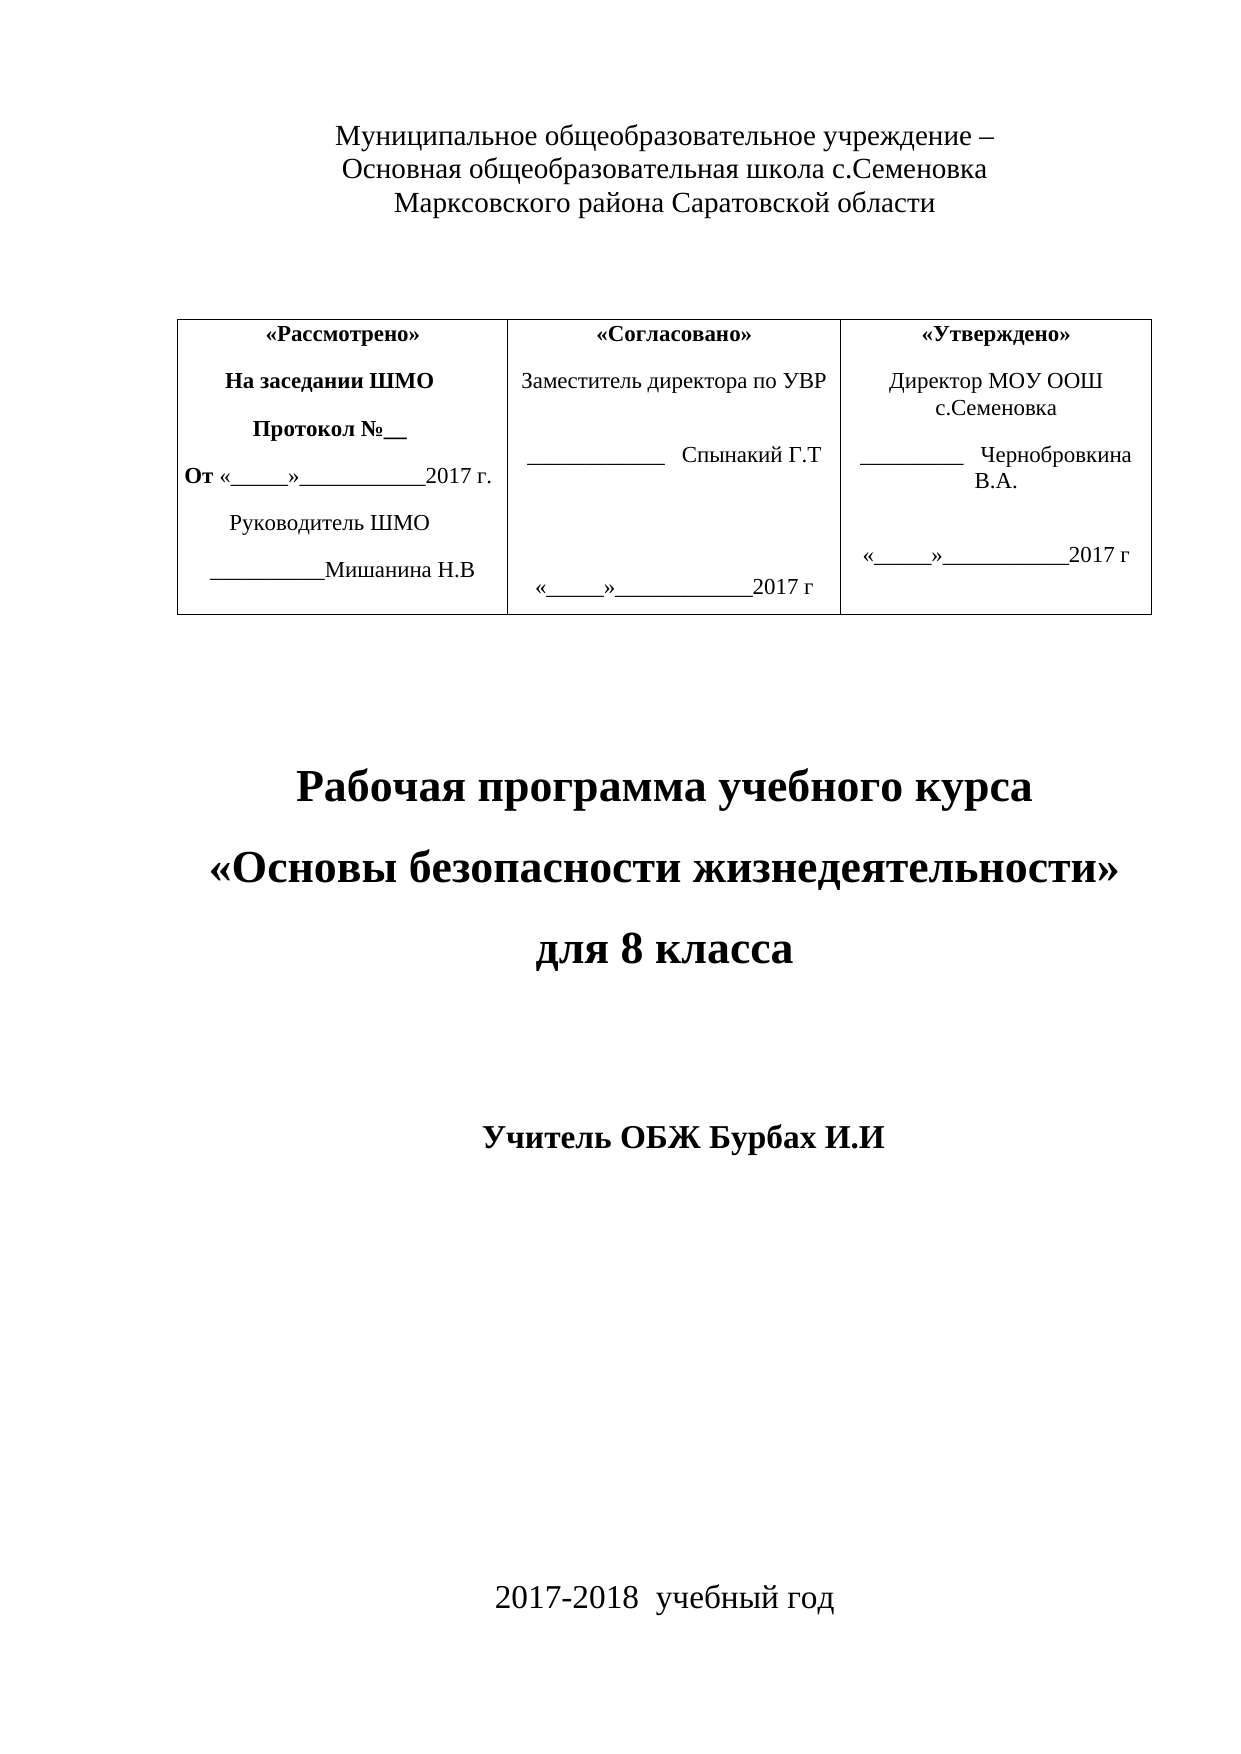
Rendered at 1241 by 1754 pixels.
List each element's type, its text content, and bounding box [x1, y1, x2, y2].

text Учитель ОБЖ Бурбах И.И [215, 1117, 1152, 1156]
text для 8 класса [177, 921, 1152, 974]
text Основная общеобразовательная школа с.Семеновка [177, 152, 1152, 185]
table_header «Согласовано» Заместитель директора по УВР ____________ Спынакий Г.Т «_____»____________2017 г [508, 320, 840, 614]
text 2017-2018 учебный год [177, 1577, 1152, 1616]
text Марксовского района Саратовской области [177, 185, 1152, 219]
text Муниципальное общеобразовательное учреждение – [177, 118, 1152, 152]
text «Основы безопасности жизнедеятельности» [177, 840, 1152, 892]
table_header «Утверждено» Директор МОУ ООШ с.Семеновка _________ Чернобровкина В.А. «_____»___________2017 г [841, 320, 1151, 614]
text Рабочая программа учебного курса [177, 758, 1152, 811]
table_header «Рассмотрено» На заседании ШМО Протокол №__ От «_____»___________2017 г. Руководитель ШМО __________Мишанина Н.В [178, 320, 507, 614]
